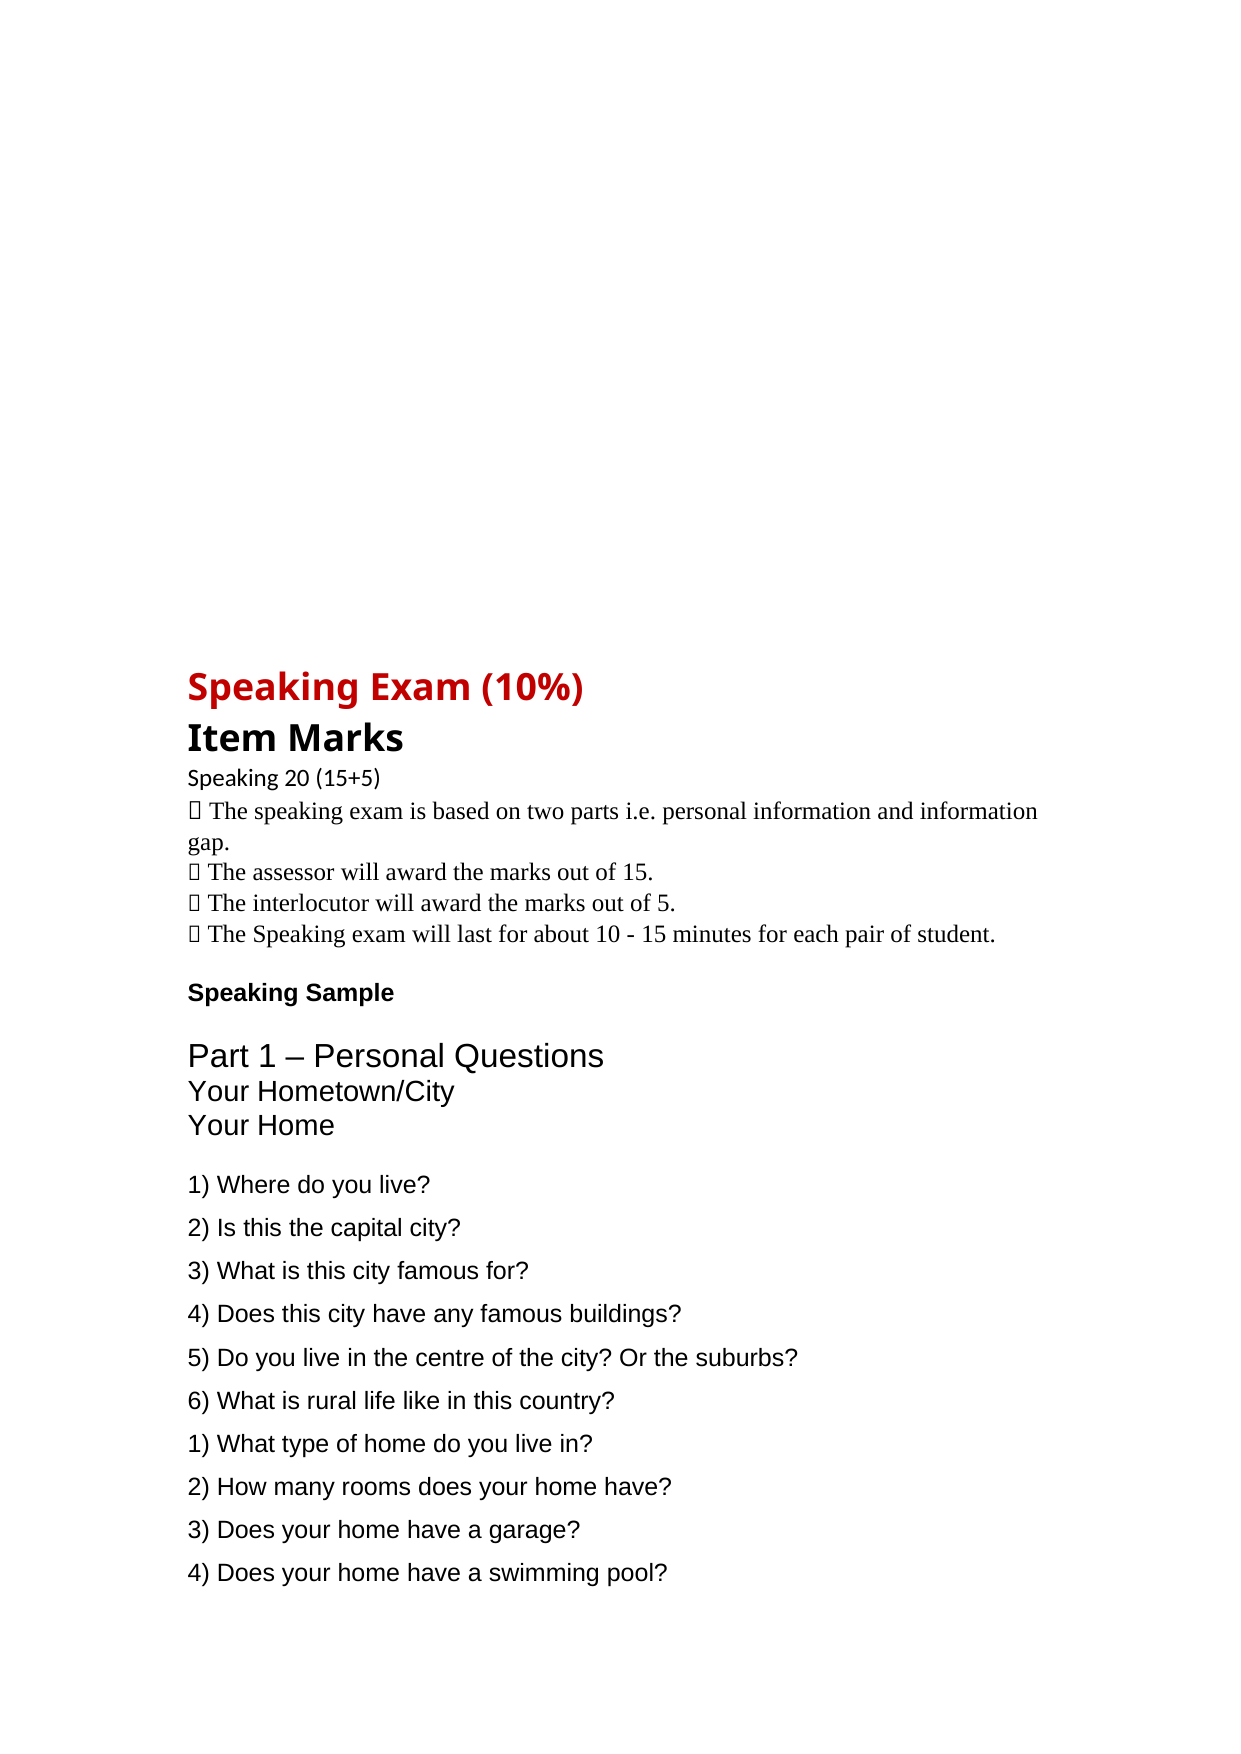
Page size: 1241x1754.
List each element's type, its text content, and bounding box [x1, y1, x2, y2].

text 6) What is rural life like in this country? [187, 1386, 1053, 1414]
text  The interlocutor will award the marks out of 5. [187, 887, 1053, 918]
text 4) Does this city have any famous buildings? [187, 1299, 1053, 1328]
text 4) Does your home have a swimming pool? [187, 1558, 1053, 1587]
text Speaking Sample [187, 978, 1053, 1007]
text  The speaking exam is based on two parts i.e. personal information and information gap. [187, 793, 1053, 856]
text Speaking 20 (15+5) [187, 762, 1053, 793]
text  The Speaking exam will last for about 10 - 15 minutes for each pair of student. [187, 918, 1053, 949]
text 3) Does your home have a garage? [187, 1515, 1053, 1544]
text  The assessor will award the marks out of 15. [187, 856, 1053, 887]
text Speaking Exam (10%) [187, 660, 1053, 711]
text 2) How many rooms does your home have? [187, 1472, 1053, 1501]
text Part 1 – Personal Questions [187, 1036, 1053, 1074]
text Your Hometown/City [187, 1074, 1053, 1108]
text 1) Where do you live? [187, 1170, 1053, 1199]
text 1) What type of home do you live in? [187, 1429, 1053, 1458]
text Item Marks [187, 711, 1053, 762]
text 5) Do you live in the centre of the city? Or the suburbs? [187, 1343, 1053, 1371]
text Your Home [187, 1108, 1053, 1141]
text 2) Is this the capital city? [187, 1213, 1053, 1242]
text 3) What is this city famous for? [187, 1256, 1053, 1285]
